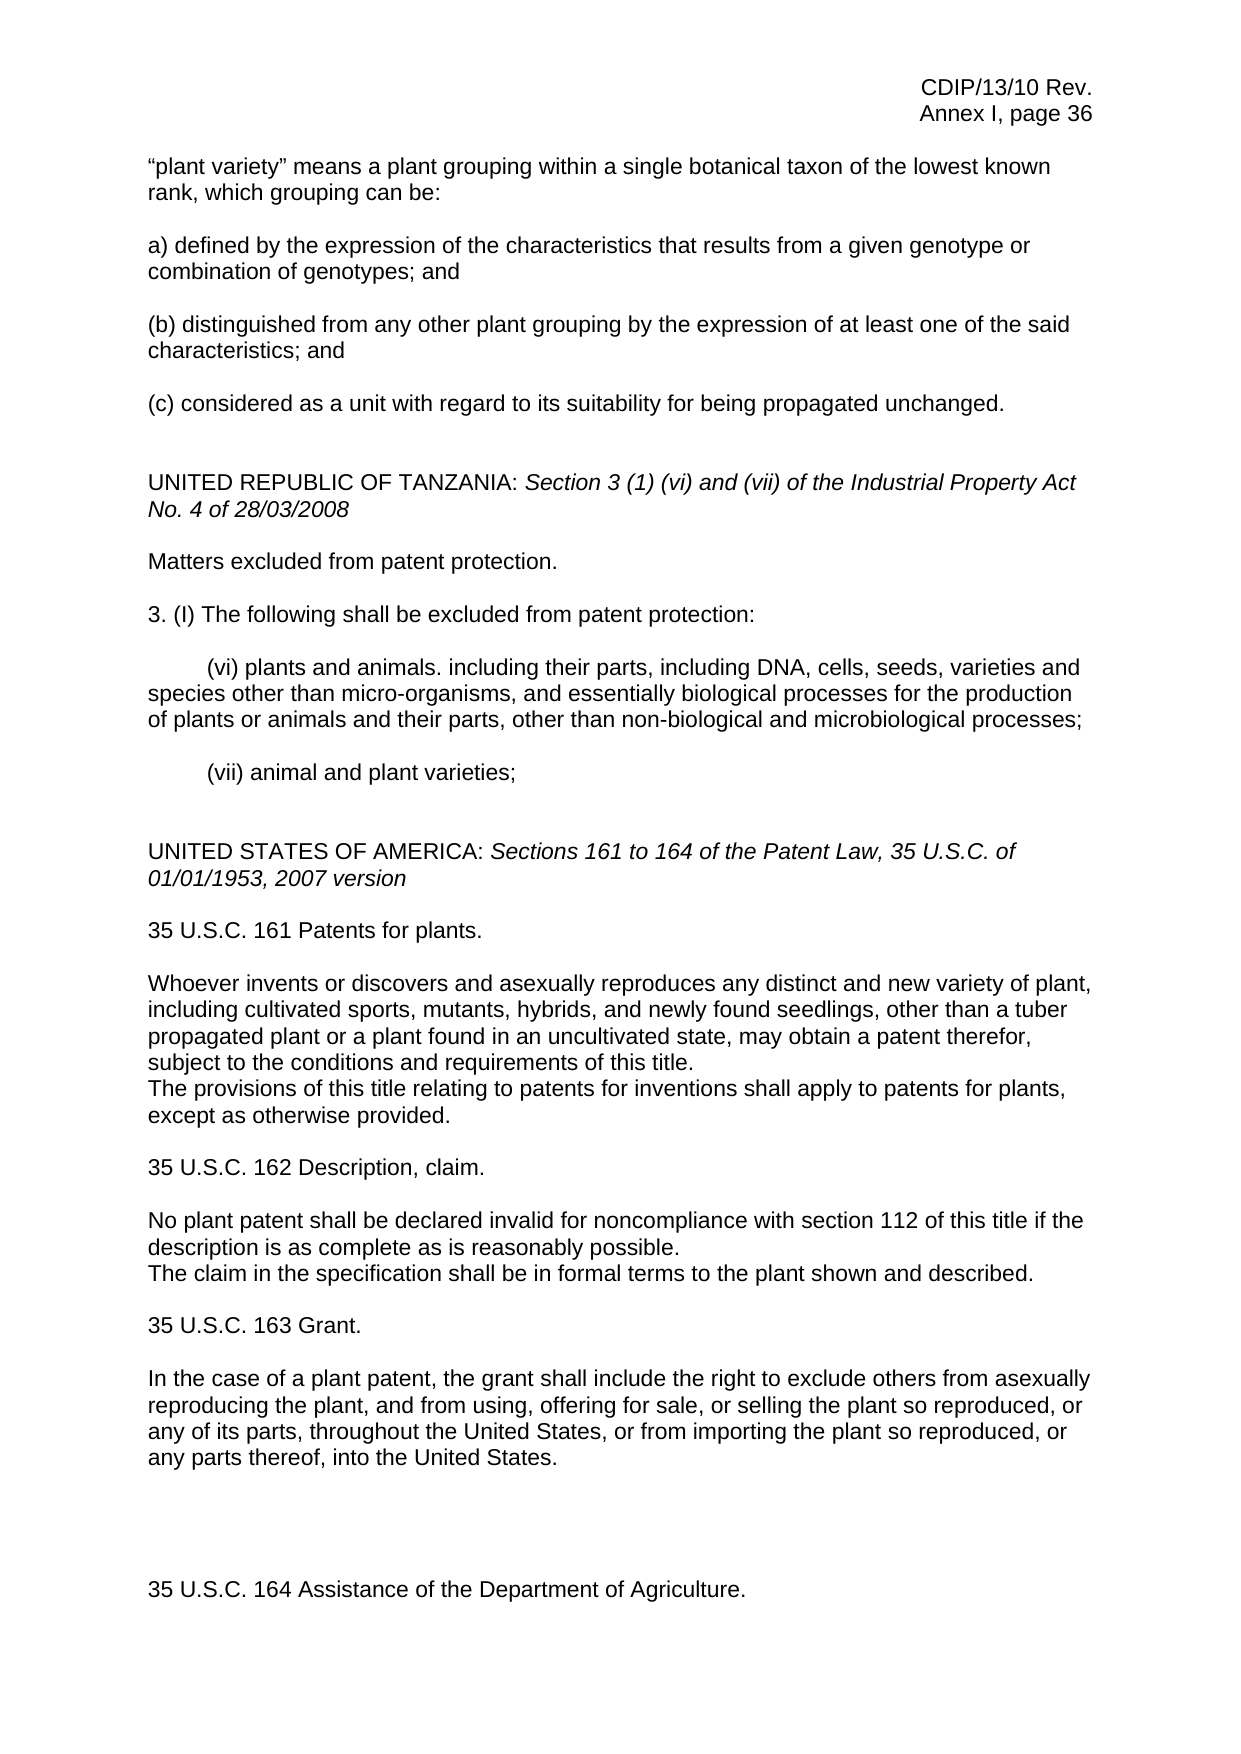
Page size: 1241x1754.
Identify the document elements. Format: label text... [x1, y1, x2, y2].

text UNITED STATES OF AMERICA: Sections 161 to 164 of the Patent Law, 35 U.S.C. of 01/01/1953, 2007 version [148, 838, 1093, 891]
text 35 U.S.C. 162 Description, claim. [148, 1154, 1093, 1181]
text Matters excluded from patent protection. [148, 548, 1093, 574]
text 35 U.S.C. 164 Assistance of the Department of Agriculture. [148, 1576, 1093, 1602]
text (c) considered as a unit with regard to its suitability for being propagated unchanged. [148, 390, 1093, 416]
text The provisions of this title relating to patents for inventions shall apply to patents for plants, except as otherwise provided. [148, 1075, 1093, 1128]
text The claim in the specification shall be in formal terms to the plant shown and described. [148, 1260, 1093, 1286]
text 3. (I) The following shall be excluded from patent protection: [148, 601, 1093, 627]
text In the case of a plant patent, the grant shall include the right to exclude others from asexually reproducing the plant, and from using, offering for sale, or selling the plant so reproduced, or any of its parts, throughout the United States, or from importing the plant so reproduced, or any parts thereof, into the United States. [148, 1365, 1093, 1471]
text UNITED REPUBLIC OF TANZANIA: Section 3 (1) (vi) and (vii) of the Industrial Property Act No. 4 of 28/03/2008 [148, 469, 1093, 522]
text “plant variety” means a plant grouping within a single botanical taxon of the lowest known rank, which grouping can be: [148, 153, 1093, 206]
text 35 U.S.C. 163 Grant. [148, 1312, 1093, 1339]
text Whoever invents or discovers and asexually reproduces any distinct and new variety of plant, including cultivated sports, mutants, hybrids, and newly found seedlings, other than a tuber propagated plant or a plant found in an uncultivated state, may obtain a patent therefor, subject to the conditions and requirements of this title. [148, 970, 1093, 1075]
text (vii) animal and plant varieties; [148, 759, 1093, 785]
text (b) distinguished from any other plant grouping by the expression of at least one of the said characteristics; and [148, 311, 1093, 364]
text (vi) plants and animals. including their parts, including DNA, cells, seeds, varieties and species other than micro-organisms, and essentially biological processes for the production of plants or animals and their parts, other than non-biological and microbiological processes; [148, 654, 1093, 733]
text No plant patent shall be declared invalid for noncompliance with section 112 of this title if the description is as complete as is reasonably possible. [148, 1207, 1093, 1260]
text 35 U.S.C. 161 Patents for plants. [148, 917, 1093, 943]
text a) defined by the expression of the characteristics that results from a given genotype or combination of genotypes; and [148, 232, 1093, 285]
